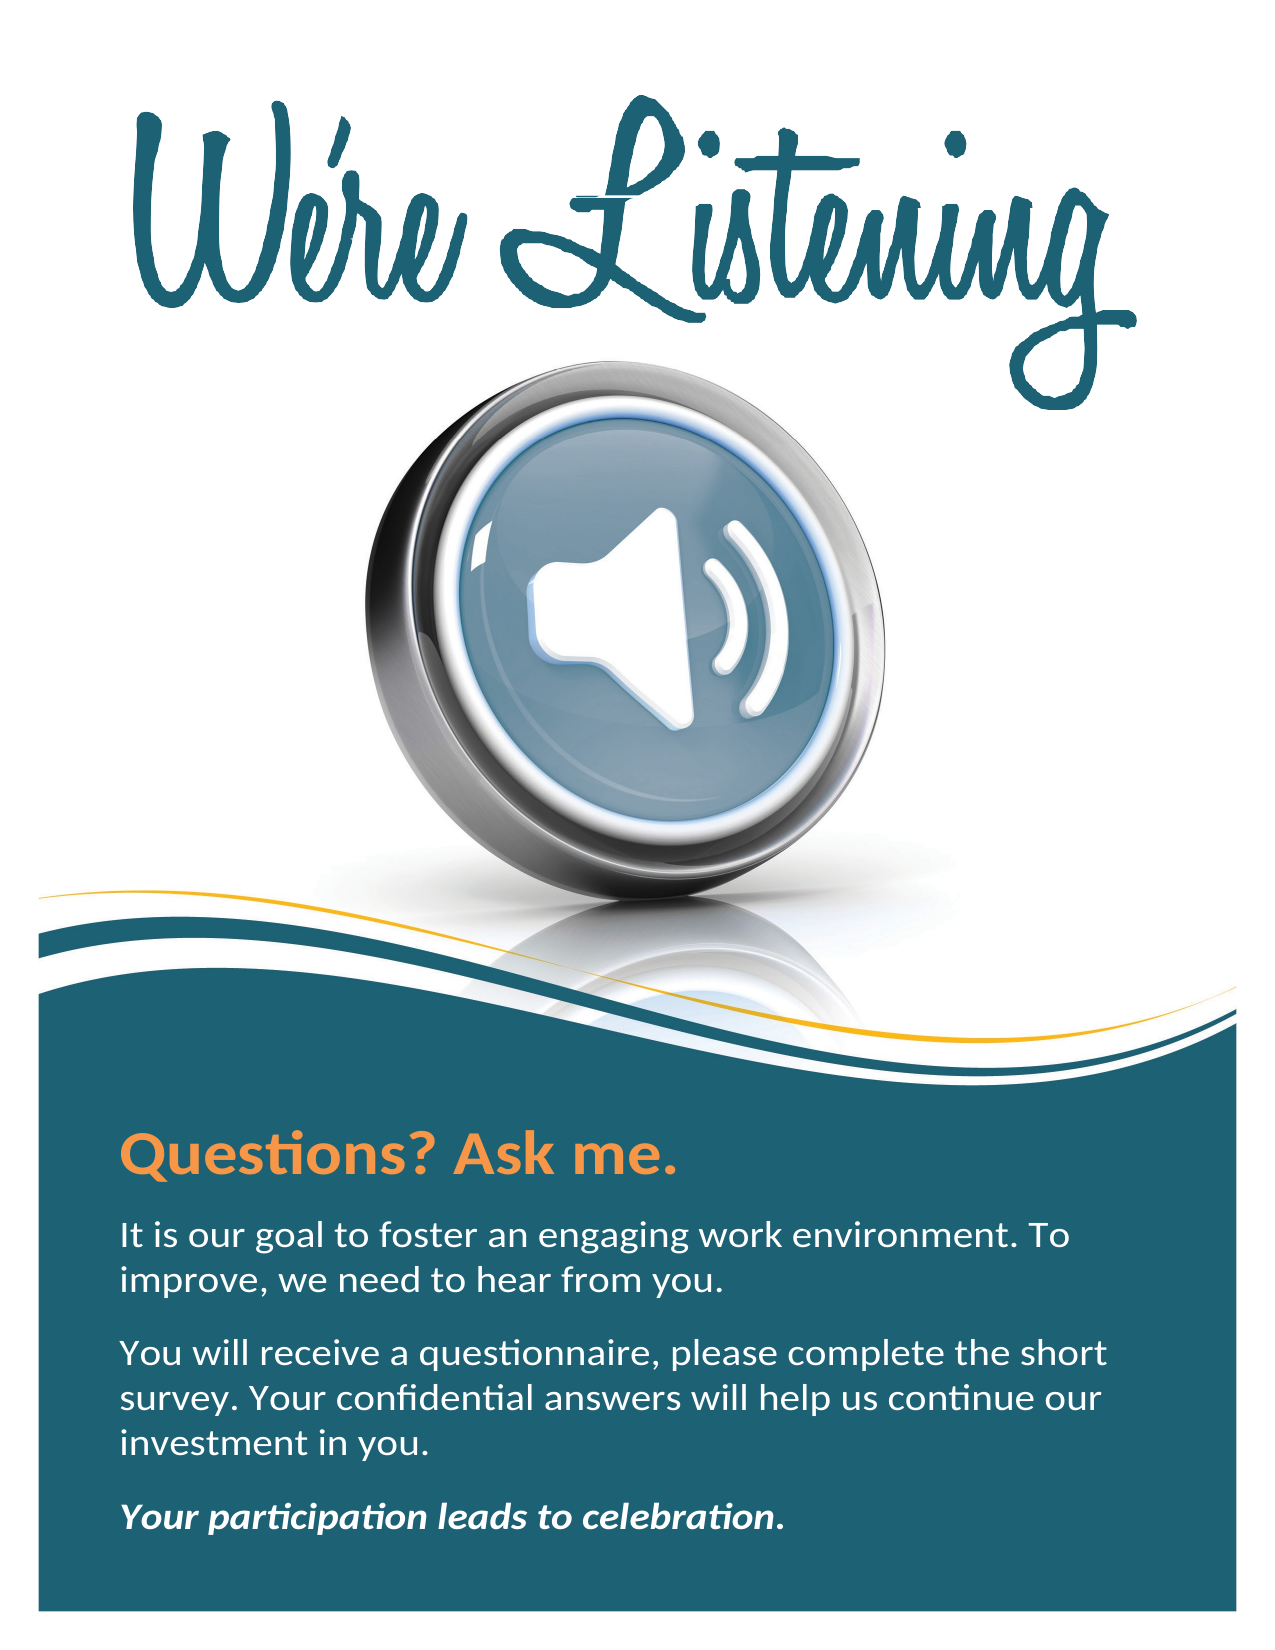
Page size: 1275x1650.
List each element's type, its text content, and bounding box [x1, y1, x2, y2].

picture [39, 95, 1236, 1611]
text Your participation leads to celebration. [119, 1493, 1127, 1538]
text It is our goal to foster an engaging work environment. To improve, we need to hear from you. [119, 1212, 1127, 1302]
text Questions? Ask me. [119, 1114, 1127, 1190]
text You will receive a questionnaire, please complete the short survey. Your confidential answers will help us continue our investment in you. [119, 1330, 1127, 1465]
